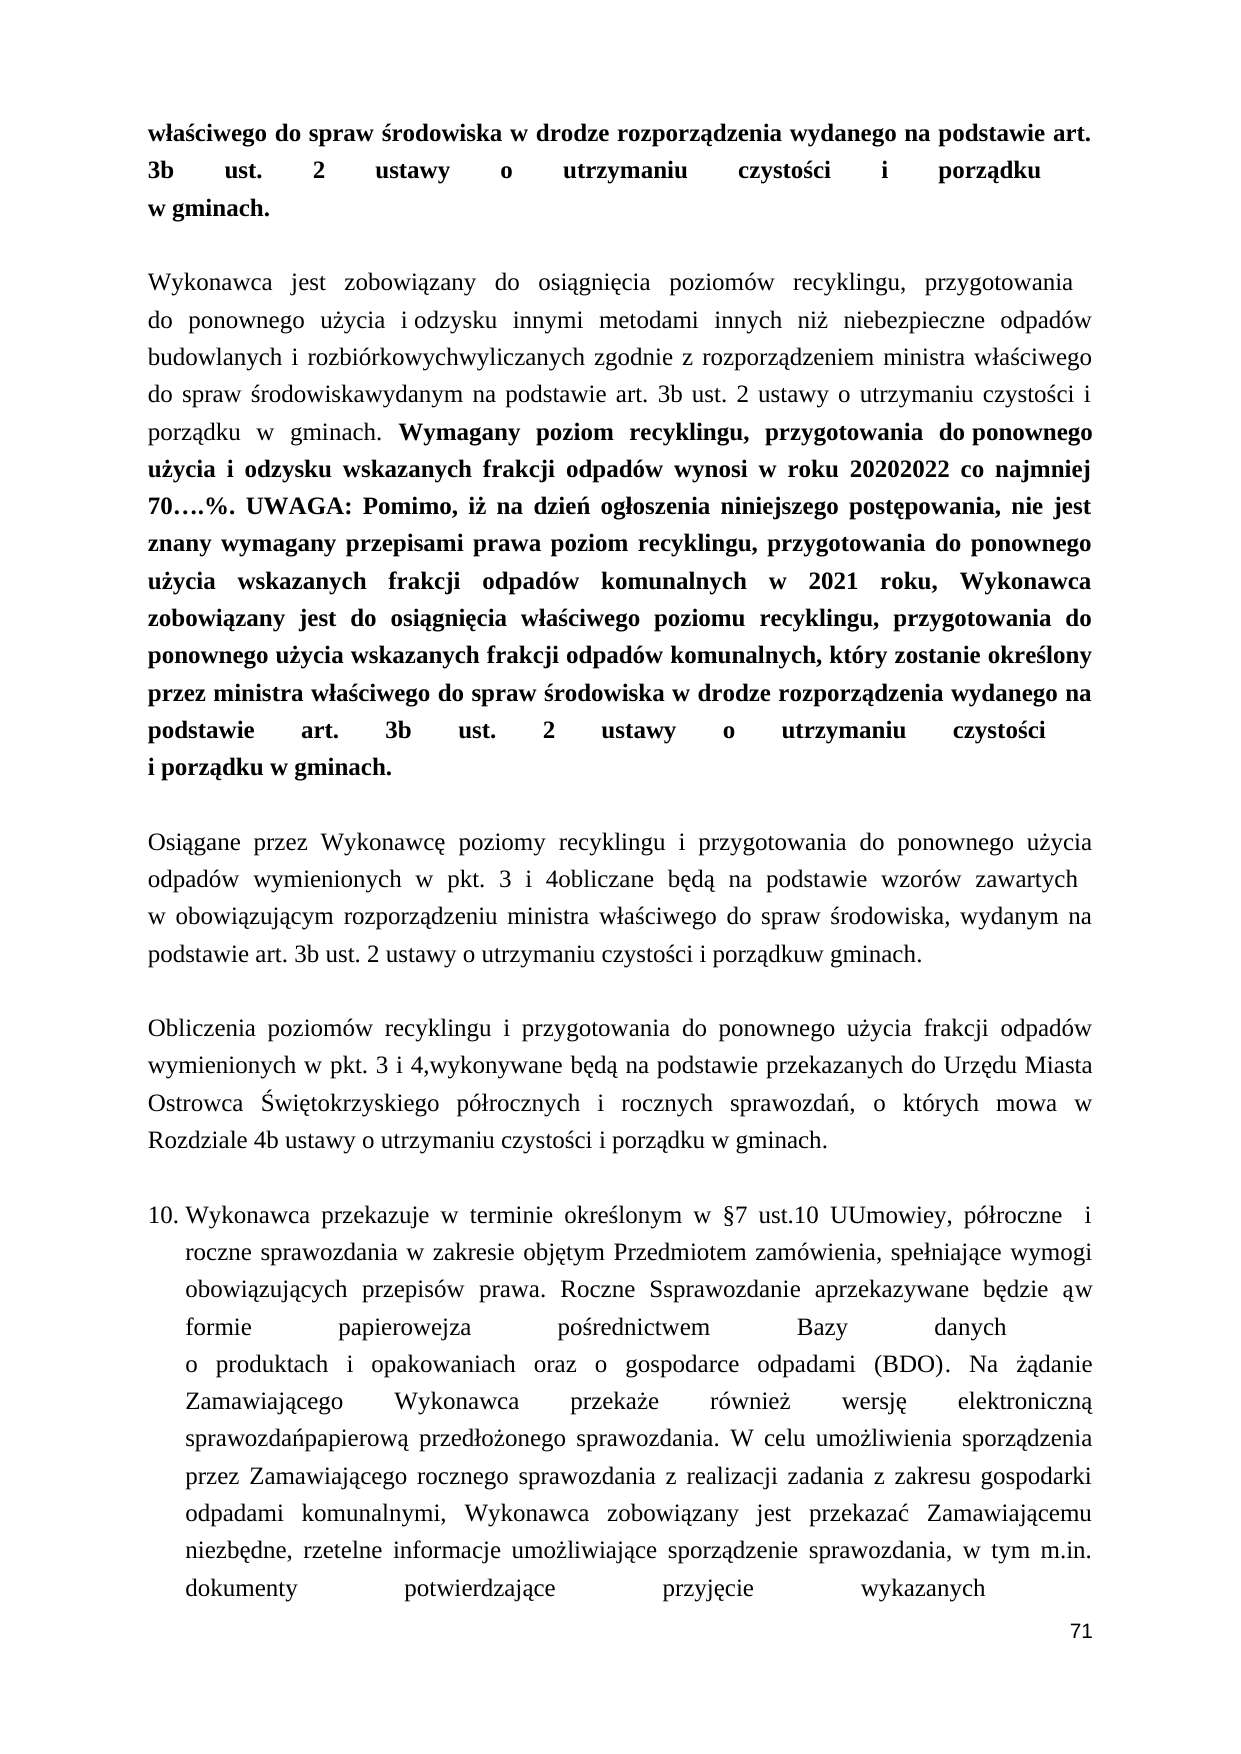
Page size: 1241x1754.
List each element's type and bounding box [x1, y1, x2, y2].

list [148, 1200, 1093, 1601]
